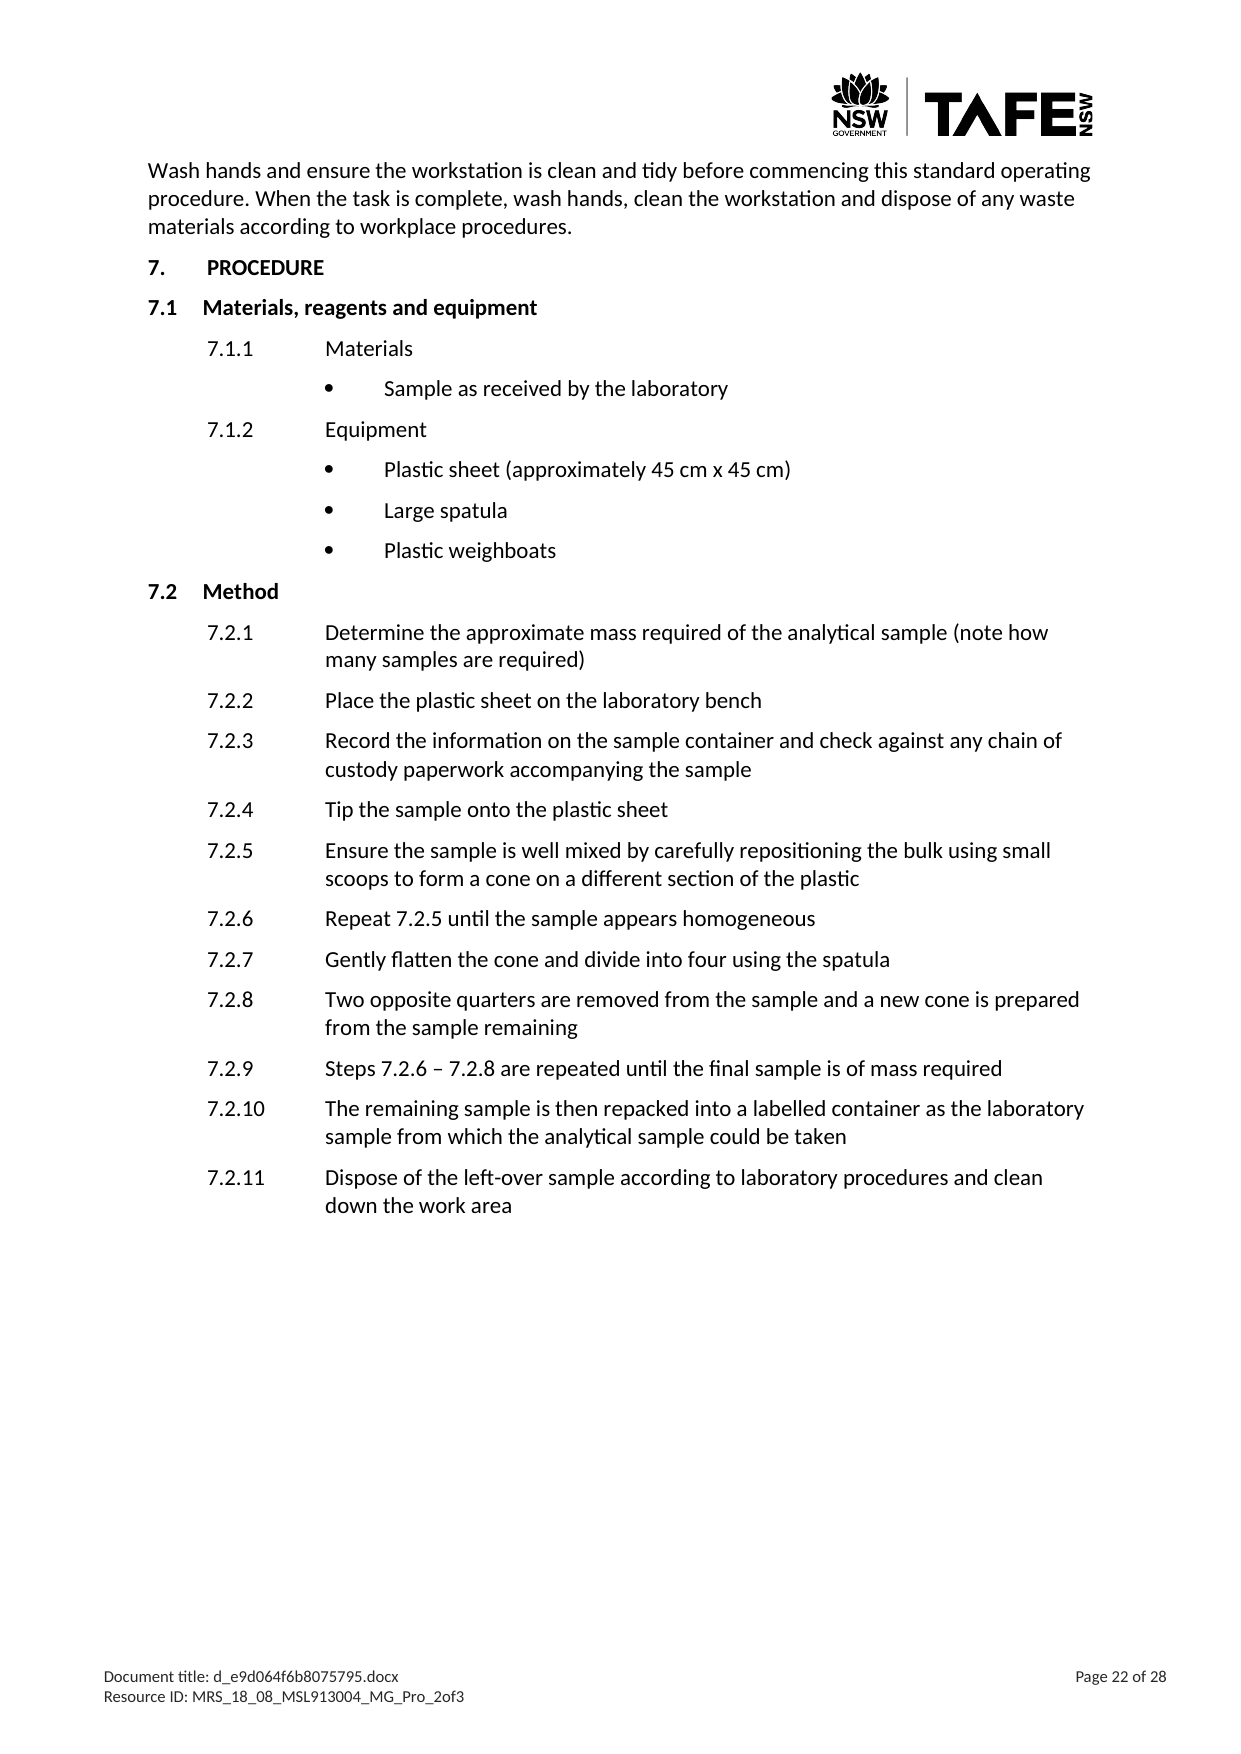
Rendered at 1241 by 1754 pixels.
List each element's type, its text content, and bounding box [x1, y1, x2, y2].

list Tip the sample onto the plastic sheet [207, 795, 1092, 823]
list Two opposite quarters are removed from the sample and a new cone is prepared from the sample remaining [207, 985, 1092, 1041]
list Materials [207, 334, 1092, 362]
list Steps 7.2.6 – 7.2.8 are repeated until the final sample is of mass required [207, 1054, 1092, 1082]
list Repeat 7.2.5 until the sample appears homogeneous [207, 904, 1092, 932]
list Determine the approximate mass required of the analytical sample (note how many samples are required) [207, 618, 1092, 674]
list Place the plastic sheet on the laboratory bench [207, 686, 1092, 714]
list Large spatula [325, 496, 1092, 524]
list Sample as received by the laboratory [325, 374, 1092, 402]
list Plastic weighboats [325, 537, 1092, 564]
list Record the information on the sample container and check against any chain of custody paperwork accompanying the sample [207, 727, 1092, 783]
list Materials, reagents and equipment [148, 293, 1092, 321]
list Method [148, 577, 1092, 605]
list Gently flatten the cone and divide into four using the spatula [207, 945, 1092, 973]
subtitle PROCEDURE [148, 253, 1092, 281]
list Equipment [207, 415, 1092, 443]
list The remaining sample is then repacked into a labelled container as the laboratory sample from which the analytical sample could be taken [207, 1094, 1092, 1150]
text Wash hands and ensure the workstation is clean and tidy before commencing this standard operating procedure. When the task is complete, wash hands, clean the workstation and dispose of any waste materials according to workplace procedures. [148, 156, 1092, 240]
list Plastic sheet (approximately 45 cm x 45 cm) [325, 456, 1092, 483]
list Ensure the sample is well mixed by carefully repositioning the bulk using small scoops to form a cone on a different section of the plastic [207, 836, 1092, 892]
list Dispose of the left-over sample according to laboratory procedures and clean down the work area [207, 1163, 1092, 1219]
picture [831, 71, 1093, 137]
